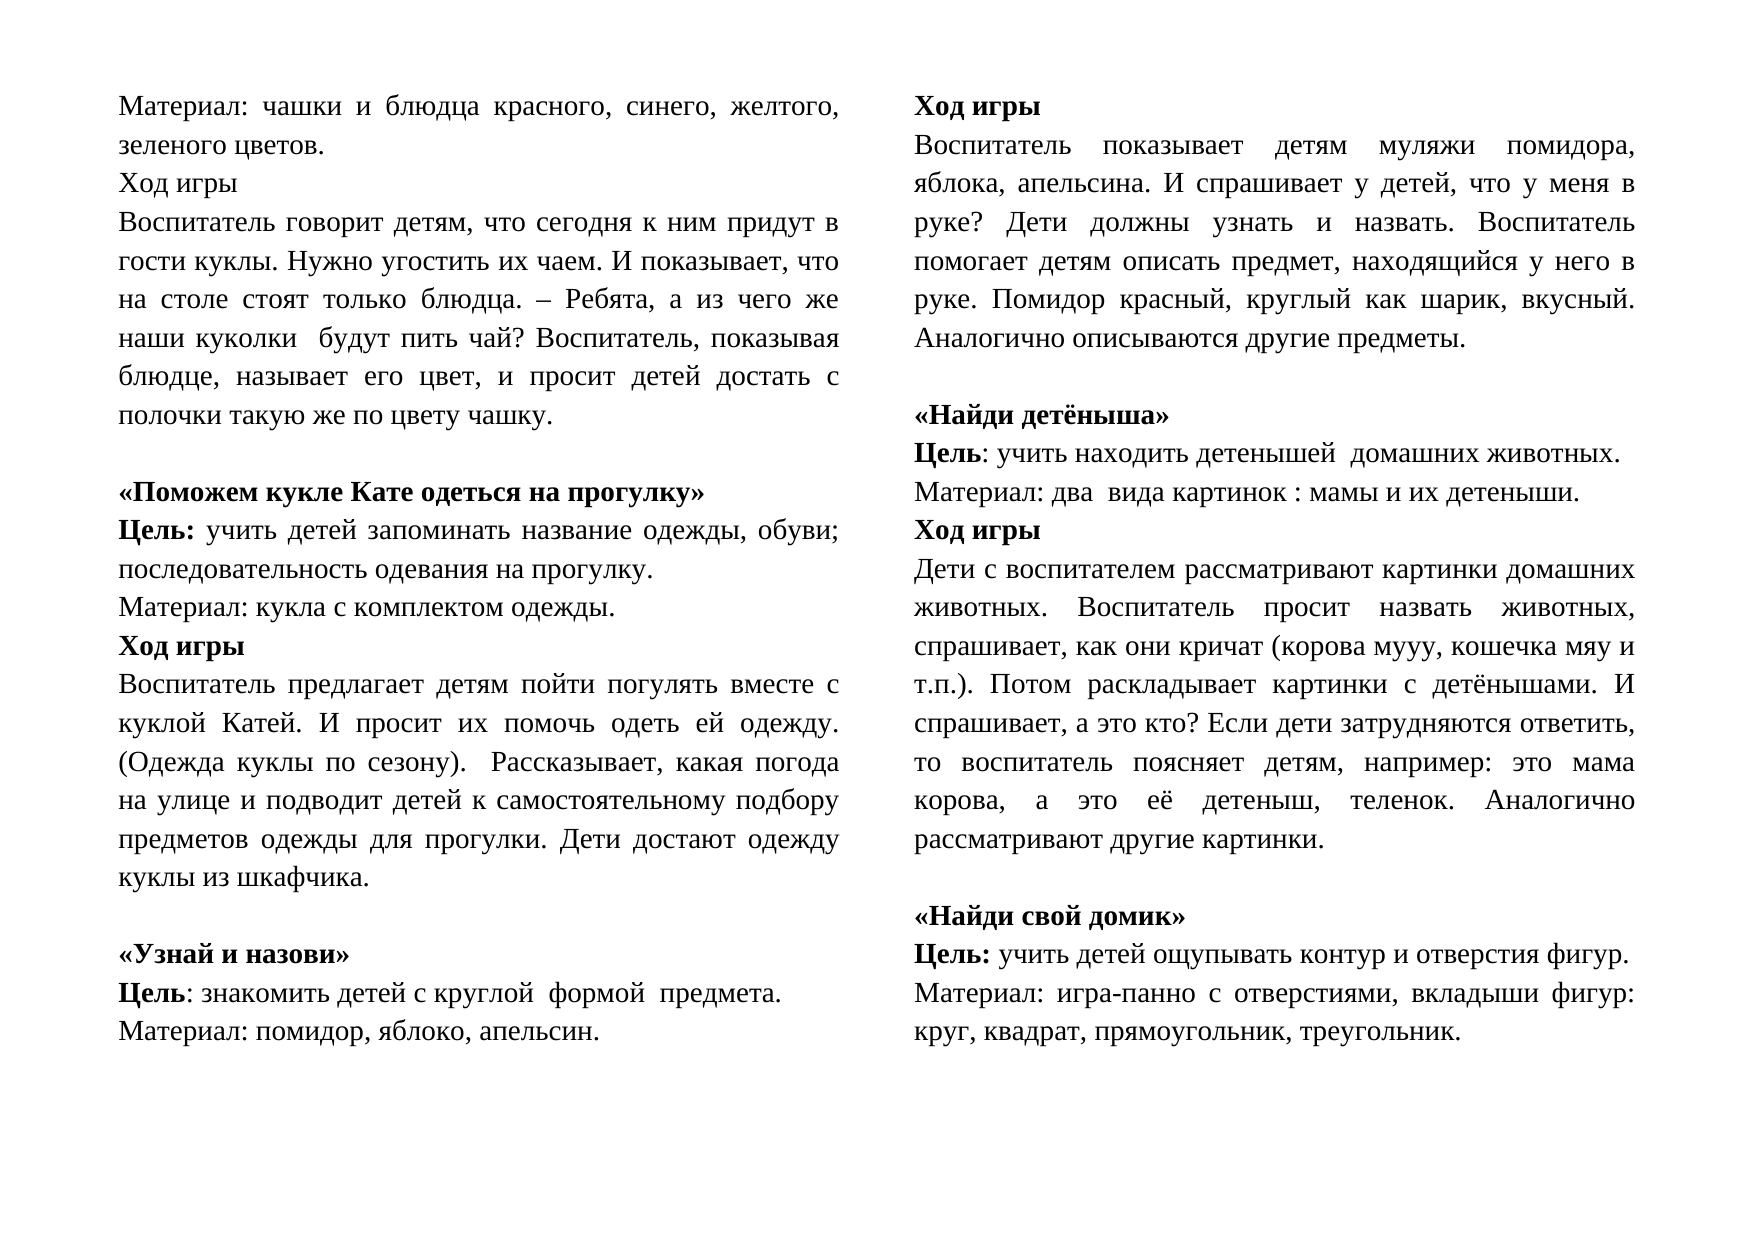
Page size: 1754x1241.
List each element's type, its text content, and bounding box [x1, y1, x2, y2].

text Ход игры [914, 512, 1636, 546]
text Материал: чашки и блюдца красного, синего, желтого, зеленого цветов. [118, 88, 840, 161]
text Цель: учить детей ощупывать контур и отверстия фигур. [914, 936, 1636, 970]
text Ход игры [118, 628, 840, 662]
text Воспитатель показывает детям муляжи помидора, яблока, апельсина. И спрашивает у детей, что у меня в руке? Дети должны узнать и назвать. Воспитатель помогает детям описать предмет, находящийся у него в руке. Помидор красный, круглый как шарик, вкусный. Аналогично описываются другие предметы. [914, 127, 1636, 353]
text Цель: знакомить детей с круглой формой предмета. [118, 975, 840, 1008]
text «Поможем кукле Кате одеться на прогулку» [118, 474, 840, 507]
text Ход игры [914, 88, 1636, 122]
text Цель: учить детей запоминать название одежды, обуви; последовательность одевания на прогулку. [118, 512, 840, 584]
text Материал: помидор, яблоко, апельсин. [118, 1013, 840, 1047]
text «Найди свой домик» [914, 898, 1636, 931]
text Ход игры [118, 166, 840, 199]
text Цель: учить находить детенышей домашних животных. [914, 435, 1636, 469]
text Материал: кукла с комплектом одежды. [118, 589, 840, 623]
text Дети с воспитателем рассматривают картинки домашних животных. Воспитатель просит назвать животных, спрашивает, как они кричат (корова мууу, кошечка мяу и т.п.). Потом раскладывает картинки с детёнышами. И спрашивает, а это кто? Если дети затрудняются ответить, то воспитатель поясняет детям, например: это мама корова, а это её детеныш, теленок. Аналогично рассматривают другие картинки. [914, 551, 1636, 854]
text Материал: игра-панно с отверстиями, вкладыши фигур: круг, квадрат, прямоугольник, треугольник. [914, 975, 1636, 1047]
text Материал: два вида картинок : мамы и их детеныши. [914, 474, 1636, 507]
text Воспитатель предлагает детям пойти погулять вместе с куклой Катей. И просит их помочь одеть ей одежду. (Одежда куклы по сезону). Рассказывает, какая погода на улице и подводит детей к самостоятельному подбору предметов одежды для прогулки. Дети достают одежду куклы из шкафчика. [118, 667, 840, 893]
text Воспитатель говорит детям, что сегодня к ним придут в гости куклы. Нужно угостить их чаем. И показывает, что на столе стоят только блюдца. – Ребята, а из чего же наши куколки будут пить чай? Воспитатель, показывая блюдце, называет его цвет, и просит детей достать с полочки такую же по цвету чашку. [118, 204, 840, 430]
text «Узнай и назови» [118, 936, 840, 970]
text «Найди детёныша» [914, 397, 1636, 430]
